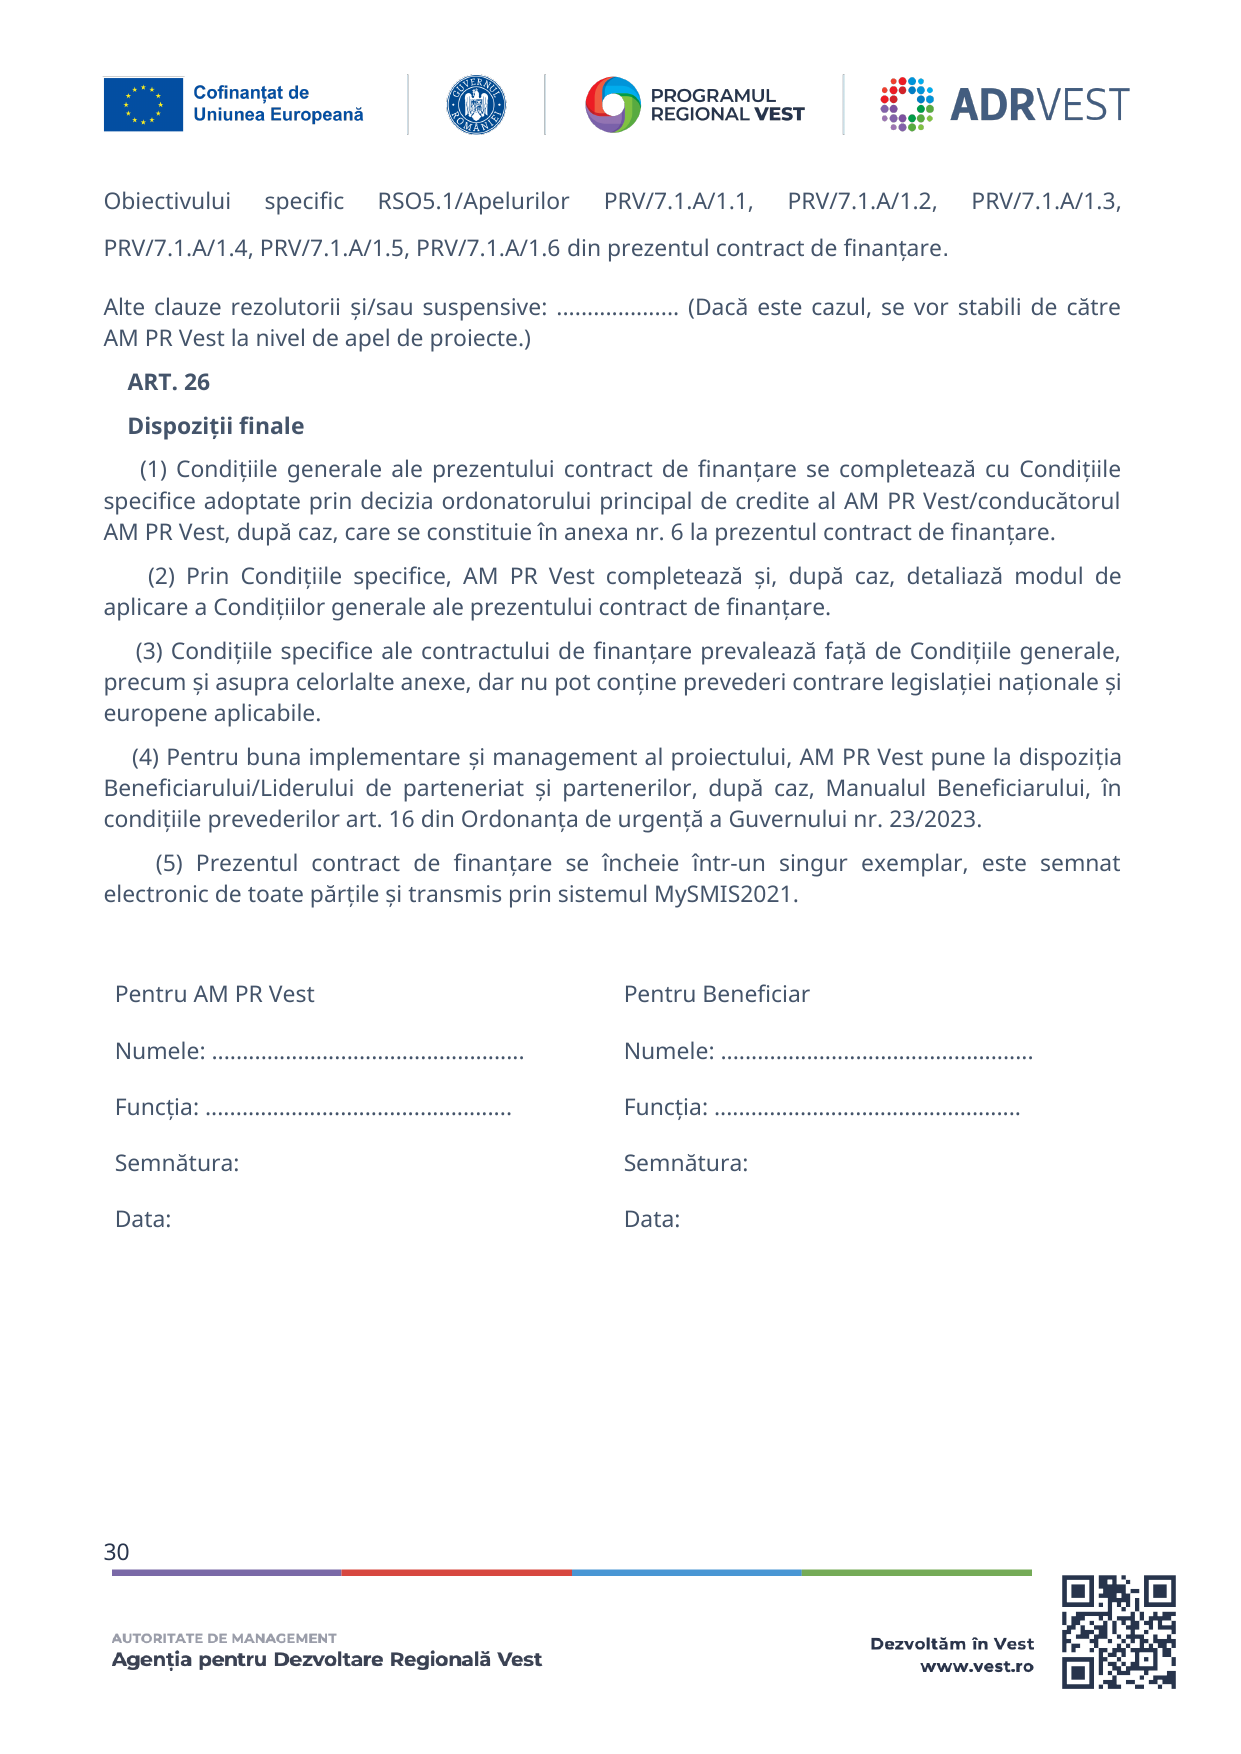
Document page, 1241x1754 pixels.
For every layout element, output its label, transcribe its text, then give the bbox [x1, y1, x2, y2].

picture [1053, 1567, 1185, 1698]
picture [103, 1566, 1048, 1681]
text (4) Pentru buna implementare şi management al proiectului, AM PR Vest pune la dispoziţia Beneficiarului/Liderului de parteneriat şi partenerilor, după caz, Manualul Beneficiarului, în condiţiile prevederilor art. 16 din Ordonanţa de urgenţă a Guvernului nr. 23/2023. [103, 741, 1122, 834]
picture [102, 74, 1130, 135]
table_cell Data: [103, 1191, 612, 1247]
text ART. 26 [103, 366, 1122, 397]
table_cell Funcția: .................................................. [103, 1078, 612, 1134]
text (1) Condiţiile generale ale prezentului contract de finanţare se completează cu Condiţiile specifice adoptate prin decizia ordonatorului principal de credite al AM PR Vest/conducătorul AM PR Vest, după caz, care se constituie în anexa nr. 6 la prezentul contract de finanţare. [103, 453, 1122, 547]
text Alte clauze rezolutorii şi/sau suspensive: .................... (Dacă este cazul, se vor stabili de către AM PR Vest la nivel de apel de proiecte.) [103, 291, 1122, 353]
text (3) Condiţiile specifice ale contractului de finanţare prevalează faţă de Condiţiile generale, precum şi asupra celorlalte anexe, dar nu pot conţine prevederi contrare legislaţiei naţionale şi europene aplicabile. [103, 634, 1122, 728]
table_cell Numele: ................................................... [612, 1022, 1121, 1078]
table_cell Semnătura: [103, 1135, 612, 1191]
text (2) Prin Condiţiile specifice, AM PR Vest completează şi, după caz, detaliază modul de aplicare a Condiţiilor generale ale prezentului contract de finanţare. [103, 559, 1122, 622]
table_cell Semnătura: [612, 1135, 1121, 1191]
table_header Pentru AM PR Vest [103, 966, 612, 1022]
table_header Pentru Beneficiar [612, 966, 1121, 1022]
table_cell Numele: ................................................... [103, 1022, 612, 1078]
table_cell Funcția: .................................................. [612, 1078, 1121, 1134]
text Dispoziţii finale [103, 409, 1122, 441]
table_cell Data: [612, 1191, 1121, 1247]
text (5) Prezentul contract de finanţare se încheie într-un singur exemplar, este semnat electronic de toate părţile şi transmis prin sistemul MySMIS2021. [103, 847, 1122, 909]
